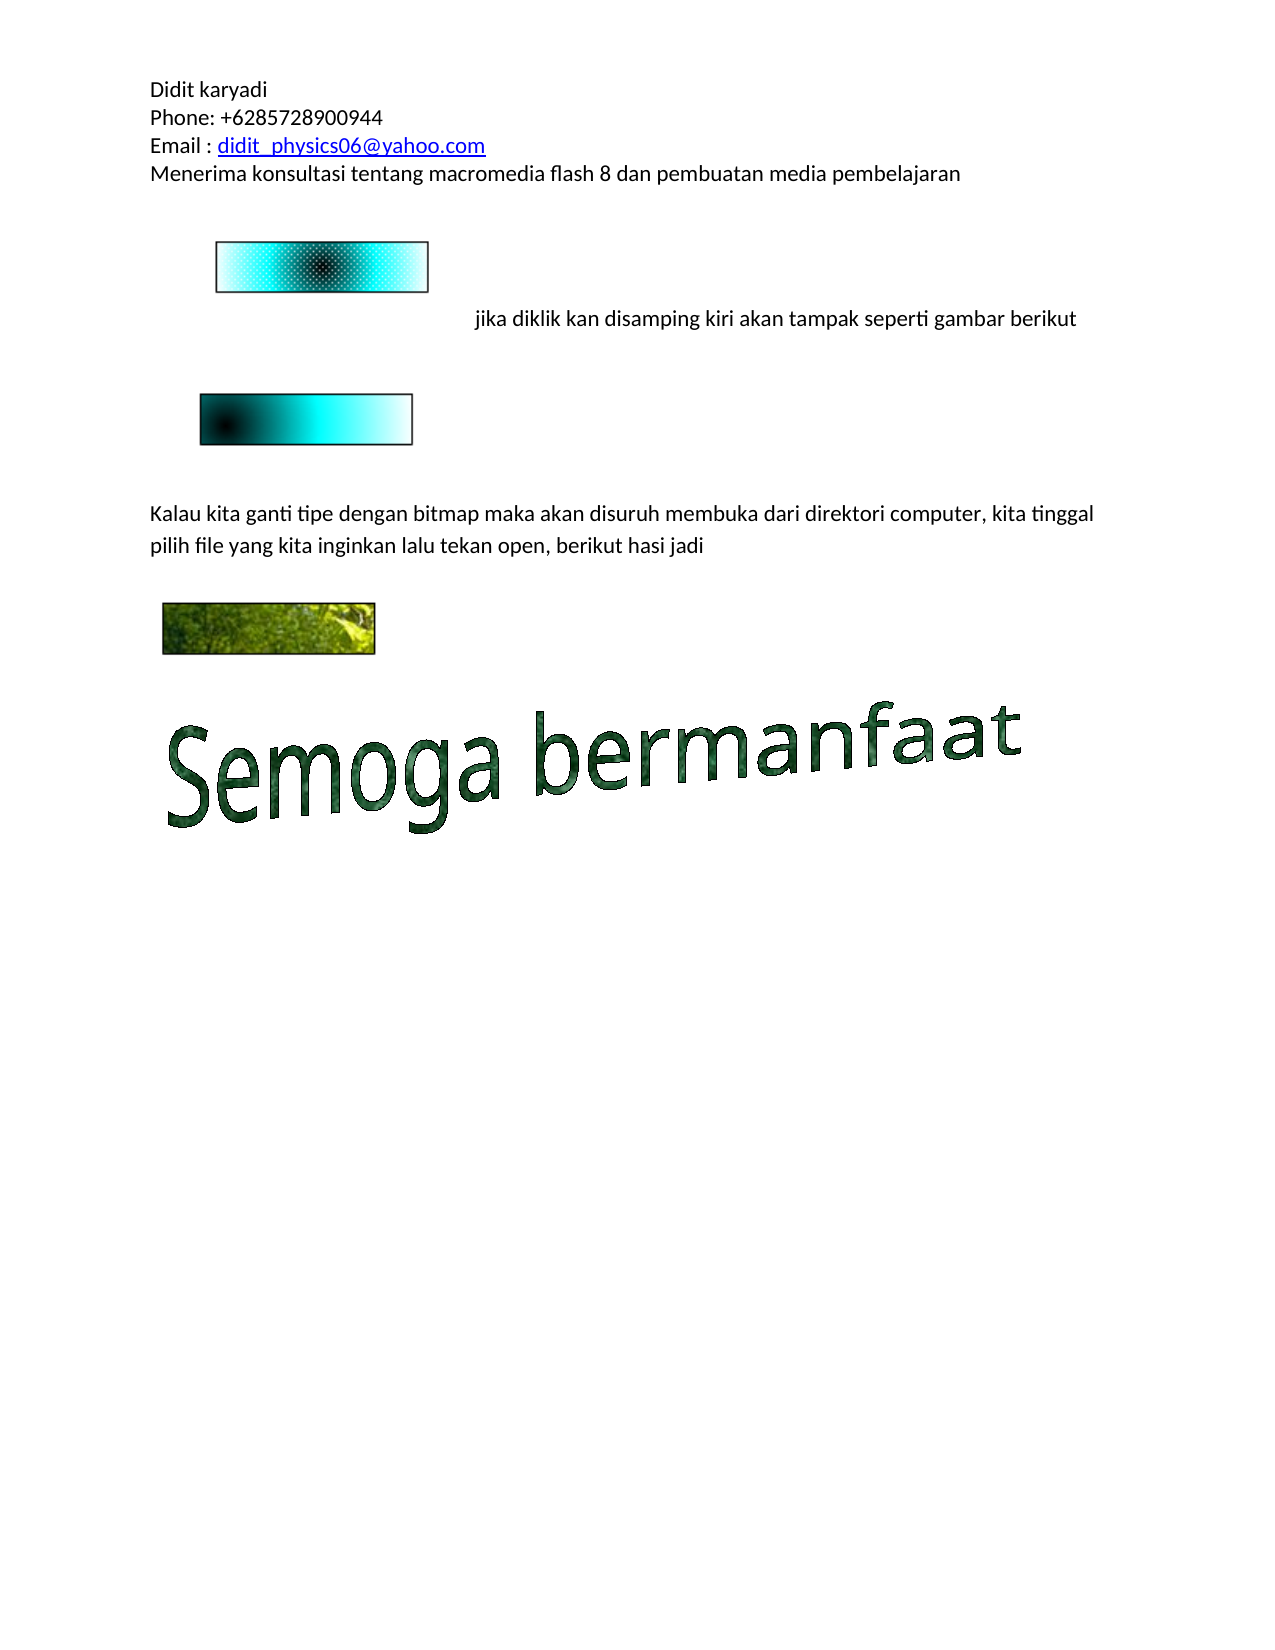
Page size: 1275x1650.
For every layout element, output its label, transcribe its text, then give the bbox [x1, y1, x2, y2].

picture [757, 724, 796, 775]
picture [150, 584, 396, 674]
picture [894, 718, 933, 763]
picture [271, 744, 340, 818]
picture [351, 742, 396, 810]
picture [944, 717, 983, 759]
picture [588, 732, 630, 789]
picture [812, 722, 852, 771]
picture [459, 737, 499, 801]
picture [537, 712, 579, 795]
text Kalau kita ganti tipe dengan bitmap maka akan disuruh membuka dari direktori computer, kita tinggal pilih file yang kita inginkan lalu tekan open, berikut hasi jadi [150, 499, 1125, 559]
picture [169, 725, 208, 827]
picture [860, 701, 894, 766]
picture [405, 739, 447, 833]
picture [217, 749, 259, 822]
picture [150, 356, 468, 474]
picture [679, 726, 746, 782]
picture [642, 729, 669, 785]
picture [992, 707, 1020, 754]
picture [150, 215, 476, 326]
